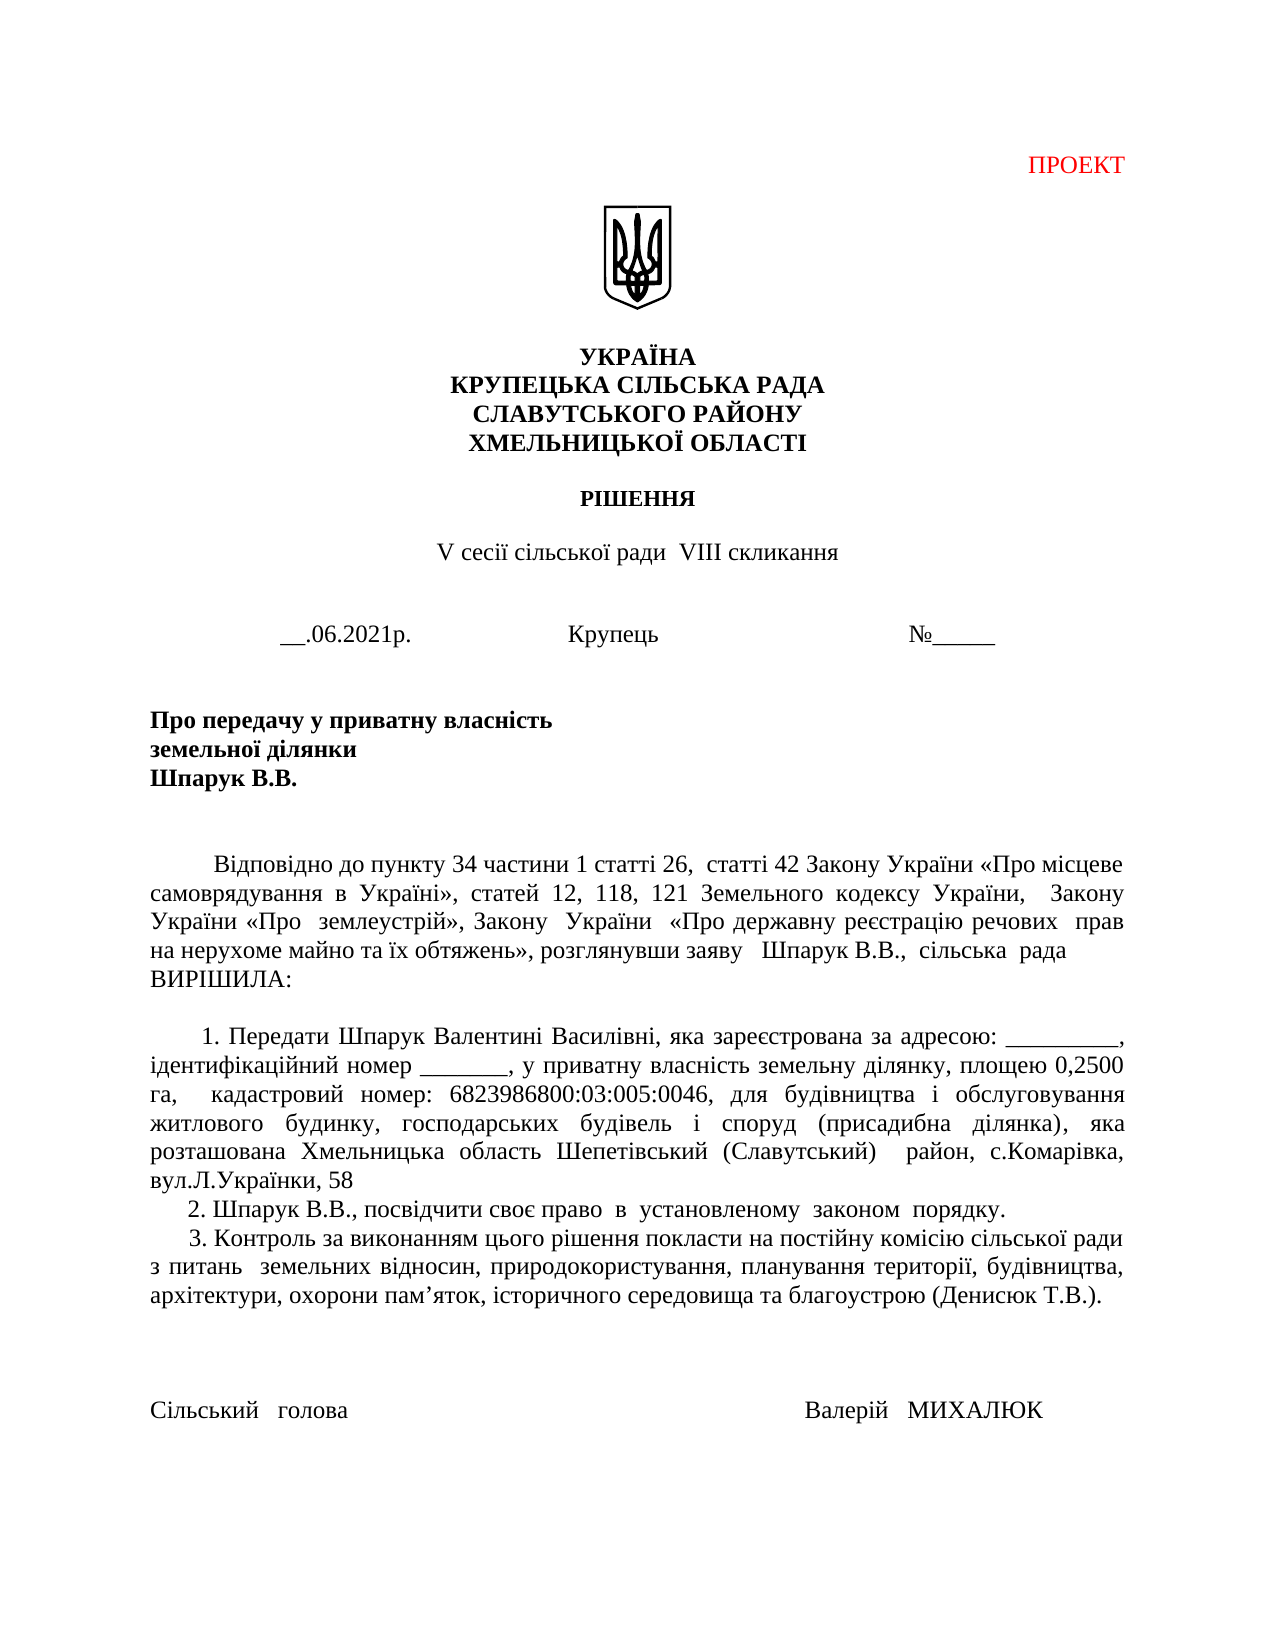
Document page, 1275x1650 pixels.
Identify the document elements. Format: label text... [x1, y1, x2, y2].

text 1. Передати Шпарук Валентині Василівні, яка зареєстрована за адресою: _________, ідентифікаційний номер _______, у приватну власність земельну ділянку, площею 0,2500 га, кадастровий номер: 6823986800:03:005:0046, для будівництва і обслуговування житлового будинку, господарських будівель і споруд (присадибна ділянка), яка розташована Хмельницька область Шепетівський (Славутський) район, с.Комарівка, вул.Л.Українки, 58 [150, 1021, 1125, 1194]
text 3. Контроль за виконанням цього рішення покласти на постійну комісію сільської ради з питань земельних відносин, природокористування, планування території, будівництва, архітектури, охорони пам’яток, історичного середовища та благоустрою (Денисюк Т.В.). [150, 1223, 1125, 1309]
text Сільський голова Валерій МИХАЛЮК [150, 1395, 1125, 1424]
text СЛАВУТСЬКОГО РАЙОНУ [150, 399, 1125, 428]
text УКРАЇНА [150, 342, 1125, 370]
text ХМЕЛЬНИЦЬКОЇ ОБЛАСТІ [150, 428, 1125, 457]
text РІШЕННЯ [150, 485, 1125, 511]
text 2. Шпарук В.В., посвідчити своє право в установленому законом порядку. [150, 1194, 1125, 1223]
text __.06.2021р. Крупець №_____ [150, 619, 1125, 648]
text Про передачу у приватну власність [150, 705, 1125, 734]
text V сесії сільської ради VІІІ скликання [150, 537, 1125, 566]
text Шпарук В.В. [150, 763, 1125, 791]
text земельної ділянки [150, 734, 1125, 763]
text КРУПЕЦЬКА СІЛЬСЬКА РАДА [150, 370, 1125, 399]
text ВИРІШИЛА: [150, 964, 1125, 993]
text Відповідно до пункту 34 частини 1 статті 26, статті 42 Закону України «Про місцеве самоврядування в Україні», статей 12, 118, 121 Земельного кодексу України, Закону України «Про землеустрій», Закону України «Про державну реєстрацію речових прав на нерухоме майно та їх обтяжень», розглянувши заяву Шпарук В.В., сільська рада [150, 849, 1125, 964]
text ПРОЕКТ [150, 150, 1125, 179]
